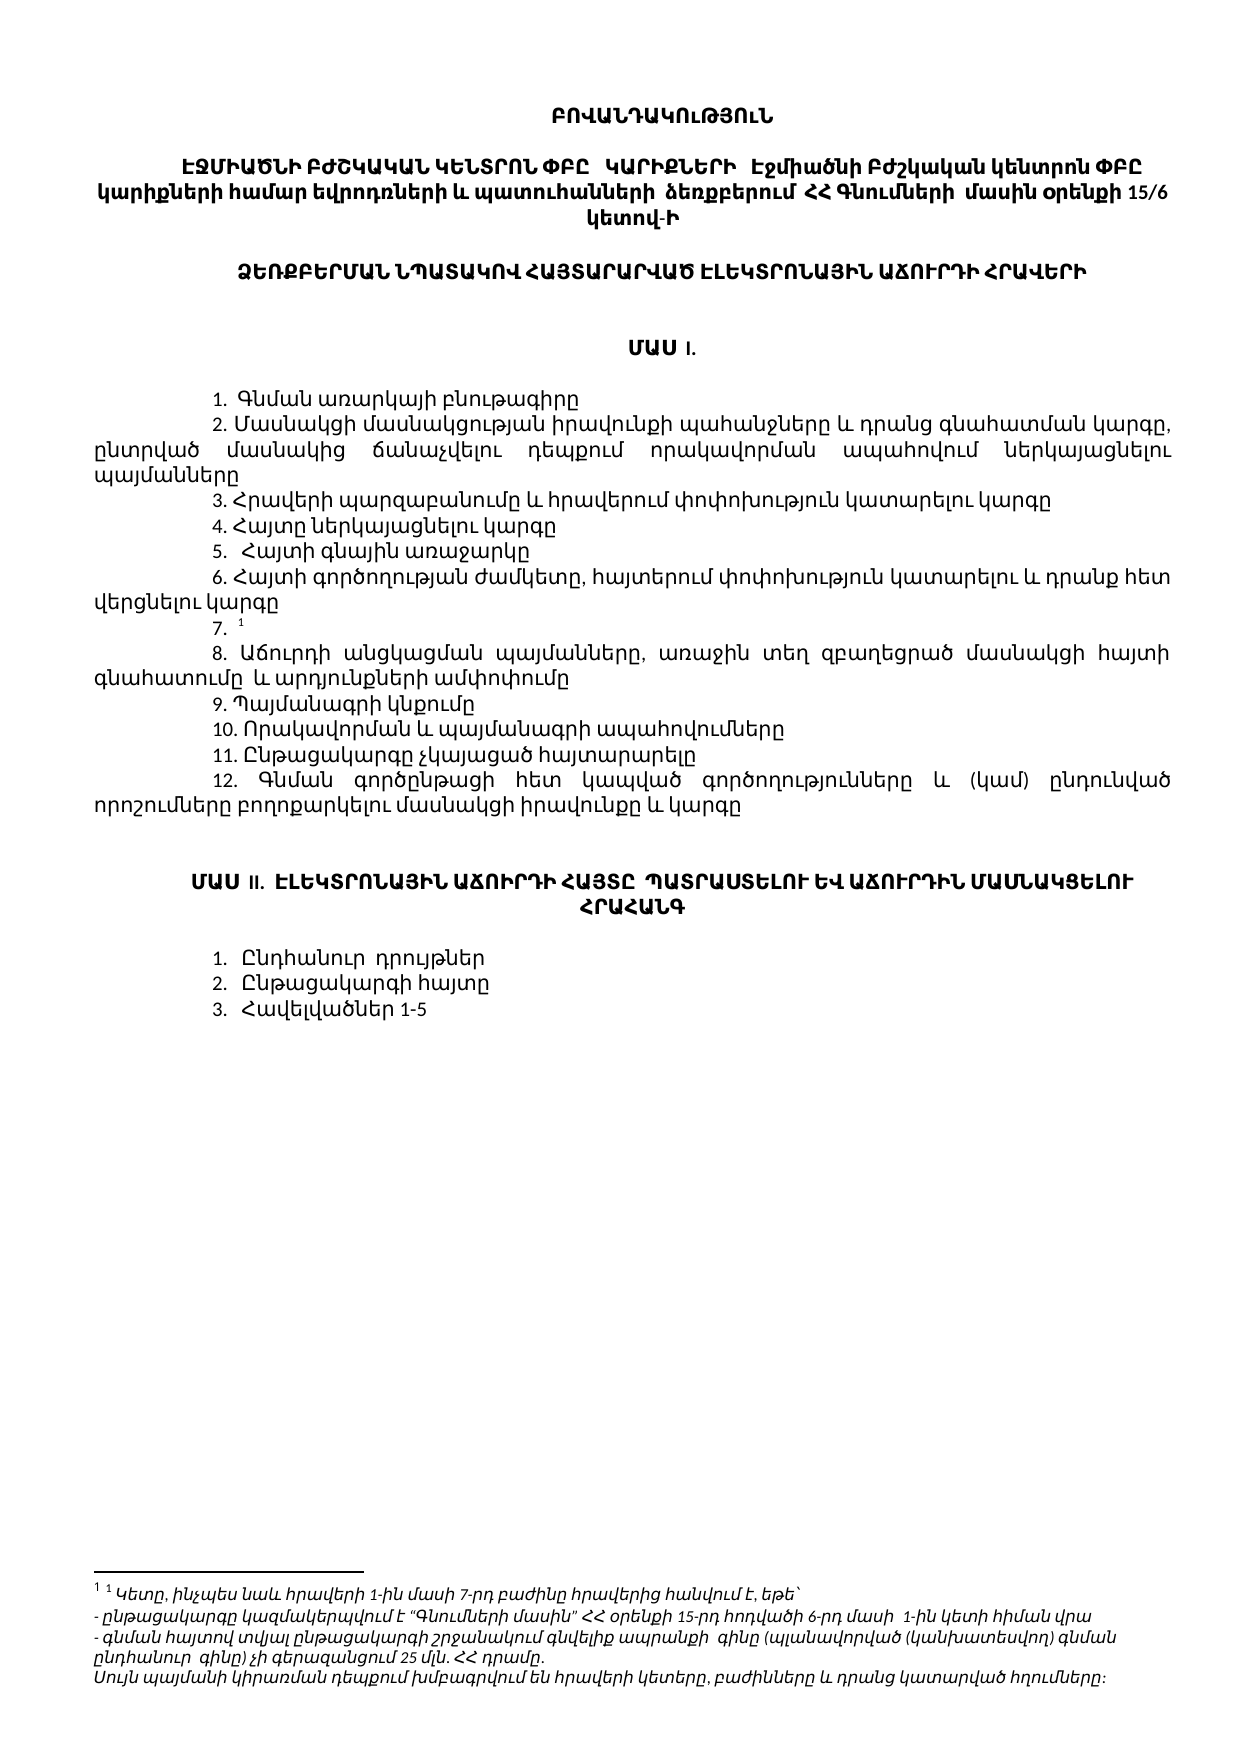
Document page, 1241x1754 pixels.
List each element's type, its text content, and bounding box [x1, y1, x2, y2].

text 8. Աճուրդի անցկացման պայմանները, առաջին տեղ զբաղեցրած մասնակցի հայտի գնահատումը և արդյունքների ամփոփումը [94, 640, 1171, 691]
text 12. Գնման գործընթացի հետ կապված գործողությունները և (կամ) ընդունված որոշումները բողոքարկելու մասնակցի իրավունքը և կարգը [94, 767, 1171, 818]
text ՄԱՍ I. [94, 335, 1171, 361]
text 3. Հավելվածներ 1-5 [94, 996, 1171, 1021]
text 7. 1 [94, 615, 1171, 640]
text 6. Հայտի գործողության ժամկետը, հայտերում փոփոխություն կատարելու և դրանք հետ վերցնելու կարգը [94, 564, 1171, 615]
text 1. Գնման առարկայի բնութագիրը [94, 386, 1171, 411]
text ՄԱՍ II. ԷԼԵԿՏՐՈՆԱՅԻՆ ԱՃՈԻՐԴԻ ՀԱՅՏԸ ՊԱՏՐԱՍՏԵԼՈՒ ԵՎ ԱՃՈՒՐԴԻՆ ՄԱՍՆԱԿՑԵԼՈՒ ՀՐԱՀԱՆԳ [94, 869, 1171, 920]
text 3. Հրավերի պարզաբանումը և հրավերում փոփոխություն կատարելու կարգը [94, 488, 1171, 513]
text ԲՈՎԱՆԴԱԿՈւԹՅՈւՆ [94, 103, 1171, 128]
text ԷՋՄԻԱԾՆԻ ԲԺՇԿԱԿԱՆ ԿԵՆՏՐՈՆ ՓԲԸ ԿԱՐԻՔՆԵՐԻ Էջմիածնի Բժշկական կենտրոն ՓԲԸ կարիքների համար եվրոդռների և պատուհանների ձեռքբերում ՀՀ Գնումների մասին օրենքի 15/6 կետով-Ի [94, 154, 1171, 230]
text 4. Հայտը ներկայացնելու կարգը [94, 513, 1171, 538]
text 2. Մասնակցի մասնակցության իրավունքի պահանջները և դրանց գնահատման կարգը, ընտրված մասնակից ճանաչվելու դեպքում որակավորման ապահովում ներկայացնելու պայմանները [94, 411, 1171, 488]
text 11. Ընթացակարգը չկայացած հայտարարելը [94, 742, 1171, 767]
text 5. Հայտի գնային առաջարկը [94, 538, 1171, 564]
text 10. Որակավորման և պայմանագրի ապահովումները [94, 716, 1171, 742]
text 9. Պայմանագրի կնքումը [94, 691, 1171, 716]
text 1. Ընդհանուր դրույթներ [94, 945, 1171, 971]
text 2. Ընթացակարգի հայտը [94, 971, 1171, 996]
text ՁԵՌՔԲԵՐՄԱՆ ՆՊԱՏԱԿՈՎ ՀԱՅՏԱՐԱՐՎԱԾ ԷԼԵԿՏՐՈՆԱՅԻՆ ԱՃՈՒՐԴԻ ՀՐԱՎԵՐԻ [94, 259, 1171, 284]
